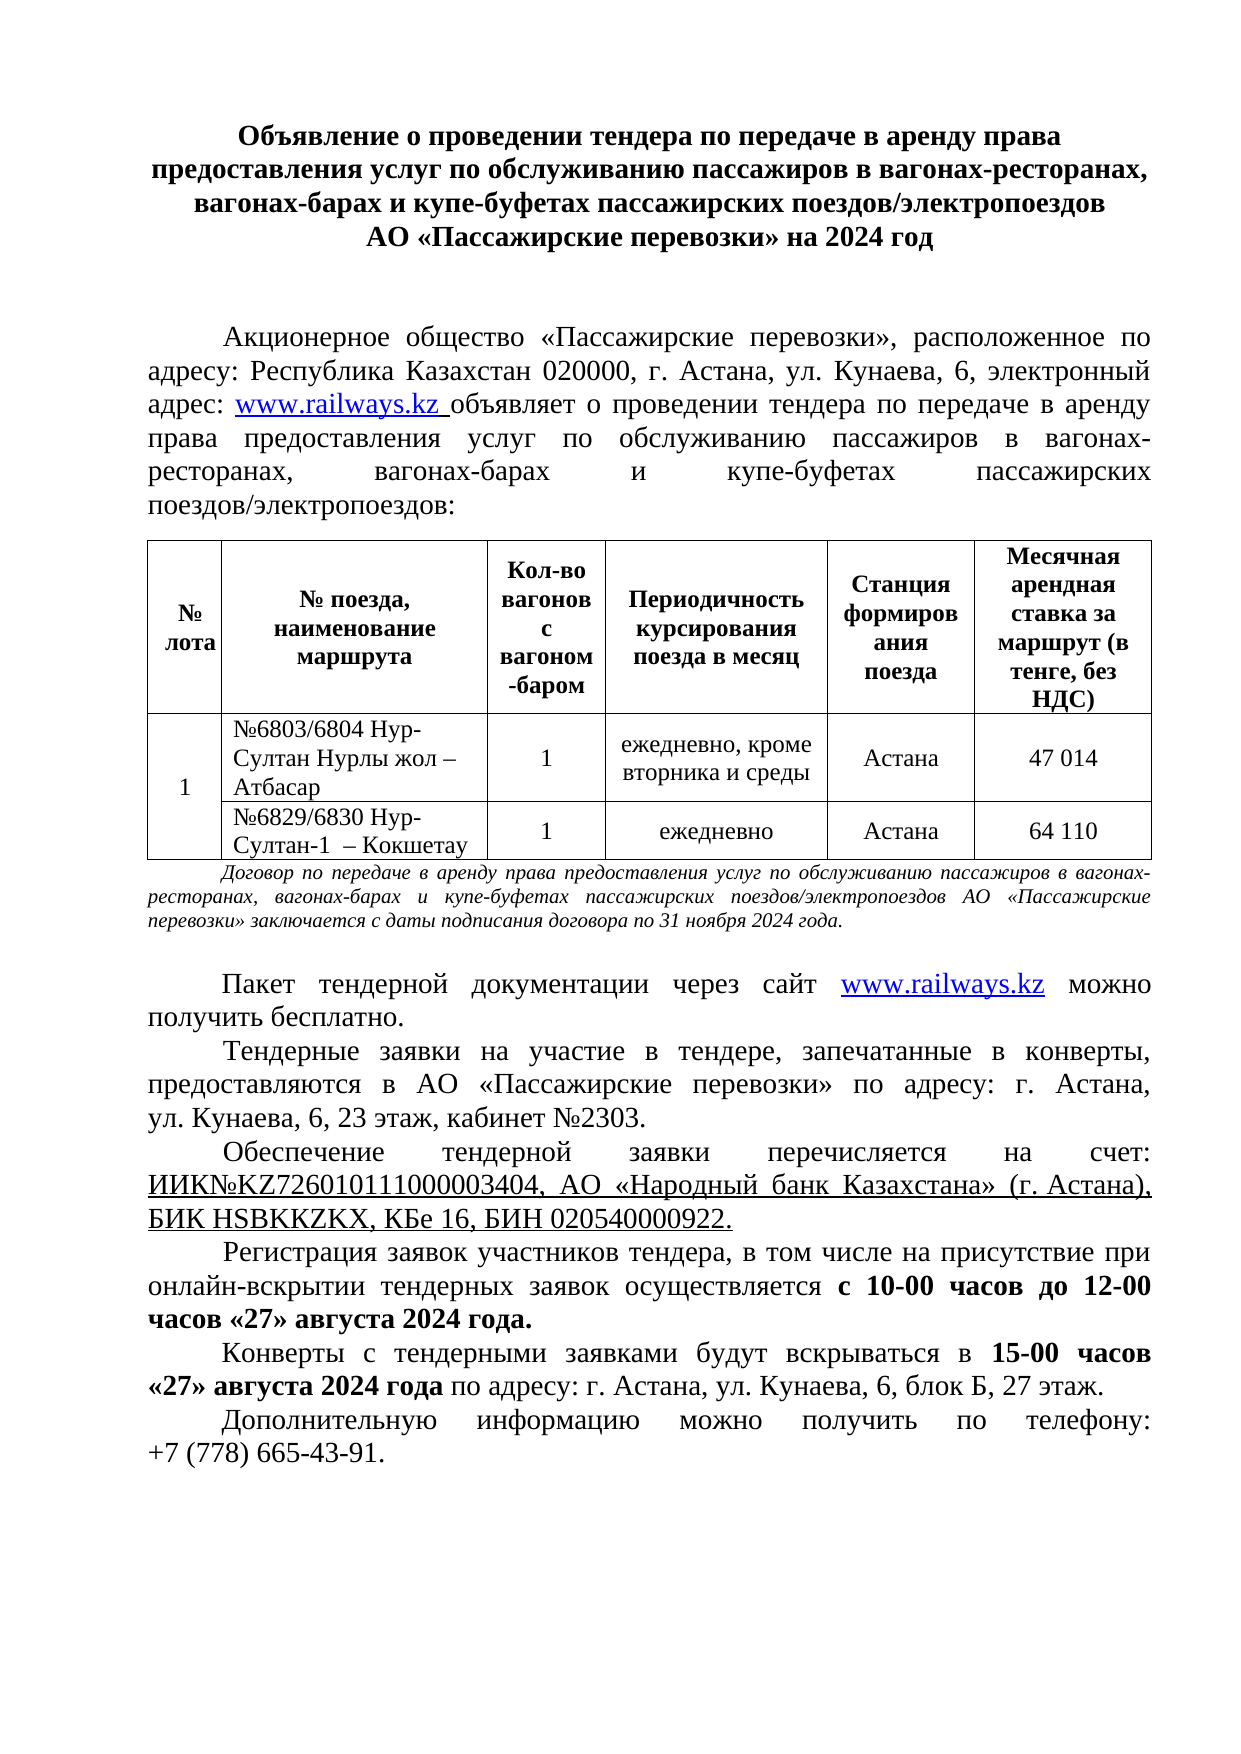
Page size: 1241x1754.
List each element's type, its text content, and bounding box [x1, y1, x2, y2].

table_cell 64 110 [975, 802, 1151, 859]
text Пакет тендерной документации через сайт www.railways.kz можно получить бесплатно. [148, 966, 1152, 1033]
table_header Кол-во вагонов с вагоном-баром [488, 541, 605, 713]
table_cell ежедневно, кроме вторника и среды [606, 714, 827, 801]
table_cell 1 [148, 714, 221, 859]
table_cell 1 [488, 802, 605, 859]
table_cell ежедневно [606, 802, 827, 859]
text Объявление о проведении тендера по передаче в аренду права предоставления услуг по обслуживанию пассажиров в вагонах-ресторанах, вагонах-барах и купе-буфетах пассажирских поездов/электропоездов [148, 118, 1152, 219]
table_cell Астана [828, 802, 974, 859]
table_header № поезда, наименование маршрута [222, 541, 487, 713]
text Конверты с тендерными заявками будут вскрываться в 15-00 часов «27» августа 2024 года по адресу: г. Астана, ул. Кунаева, 6, блок Б, 27 этаж. [148, 1335, 1152, 1402]
table_header Периодичность курсирования поезда в месяц [606, 541, 827, 713]
table_cell 1 [488, 714, 605, 801]
text АО «Пассажирские перевозки» на 2024 год [148, 219, 1152, 252]
text Дополнительную информацию можно получить по телефону: +7 (778) 665-43-91. [148, 1402, 1152, 1469]
text Договор по передаче в аренду права предоставления услуг по обслуживанию пассажиров в вагонах-ресторанах, вагонах-барах и купе-буфетах пассажирских поездов/электропоездов АО «Пассажирские перевозки» заключается с даты подписания договора по 31 ноября 2024 года. [148, 860, 1152, 932]
table_header № лота [148, 541, 221, 713]
text Обеспечение тендерной заявки перечисляется на счет: ИИК№KZ726010111000003404, АО «Народный банк Казахстана» (г. Астана), БИК HSBKКZKX, КБе 16, БИН 020540000922. [148, 1198, 1152, 1234]
text Обеспечение тендерной заявки перечисляется на счет: ИИК№KZ726010111000003404, АО «Народный банк Казахстана» (г. Астана), БИК HSBKКZKX, КБе 16, БИН 020540000922. [148, 1134, 1152, 1196]
text Регистрация заявок участников тендера, в том числе на присутствие при онлайн-вскрытии тендерных заявок осуществляется с 10-00 часов до 12-00 часов «27» августа 2024 года. [148, 1234, 1152, 1335]
text Тендерные заявки на участие в тендере, запечатанные в конверты, предоставляются в АО «Пассажирские перевозки» по адресу: г. Астана, ул. Кунаева, 6, 23 этаж, кабинет №2303. [148, 1033, 1152, 1134]
table_header Месячная арендная ставка за маршрут (в тенге, без НДС) [975, 541, 1151, 713]
table_cell Астана [828, 714, 974, 801]
table_header Станция формирования поезда [828, 541, 974, 713]
table_cell 47 014 [975, 714, 1151, 801]
text Акционерное общество «Пассажирские перевозки», расположенное по адресу: Республика Казахстан 020000, г. Астана, ул. Кунаева, 6, электронный адрес: www.railways.kz объявляет о проведении тендера по передаче в аренду права предоставления услуг по обслуживанию пассажиров в вагонах-ресторанах, вагонах-барах и купе-буфетах пассажирских поездов/электропоездов: [148, 319, 1152, 521]
table_cell №6803/6804 Нур-Султан Нурлы жол – Атбасар [222, 714, 487, 801]
table_cell №6829/6830 Нур-Султан-1 – Кокшетау [222, 802, 487, 859]
